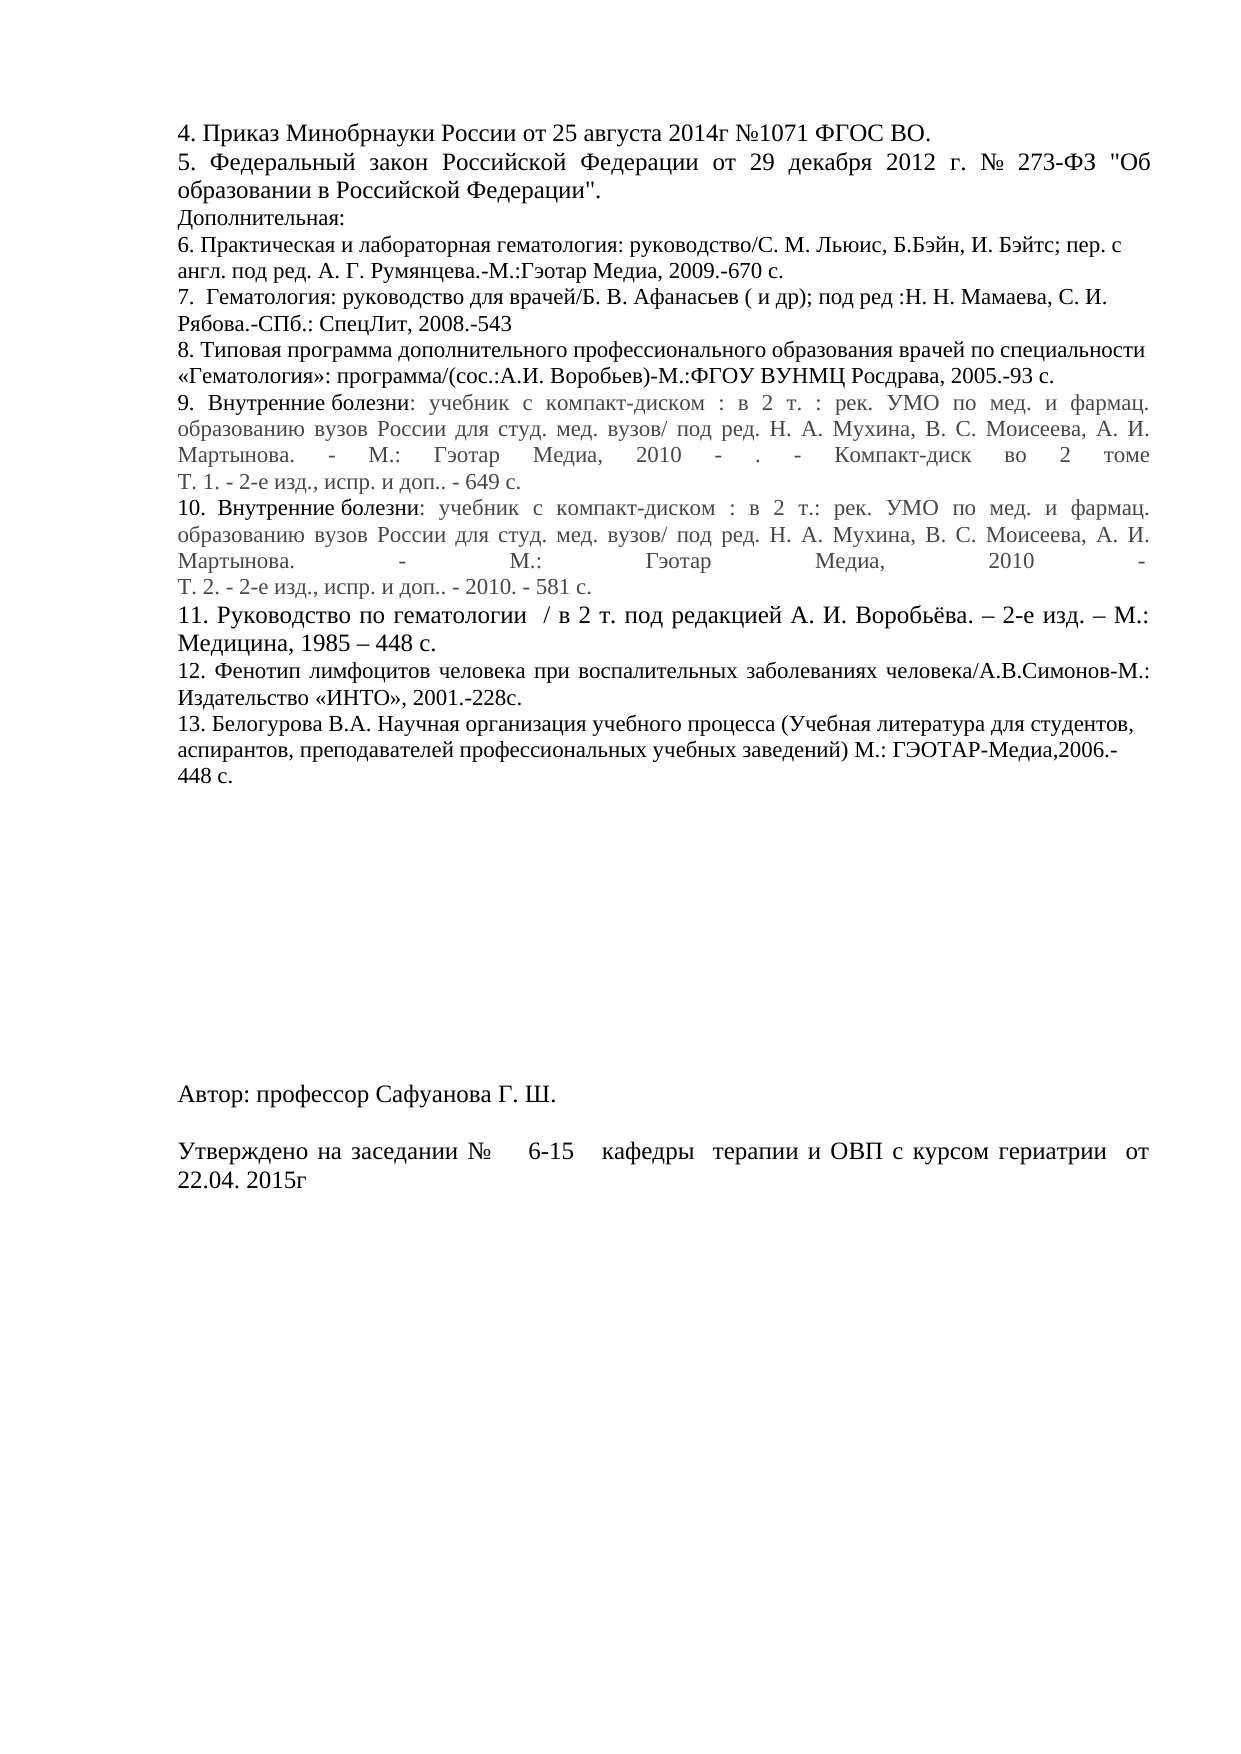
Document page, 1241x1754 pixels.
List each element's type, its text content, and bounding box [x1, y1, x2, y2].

text 7. Гематология: руководство для врачей/Б. В. Афанасьев ( и др); под ред :Н. Н. Мамаева, С. И. Рябова.-СПб.: СпецЛит, 2008.-543 [177, 283, 1152, 336]
text 6. Практическая и лабораторная гематология: руководство/С. М. Льюис, Б.Бэйн, И. Бэйтс; пер. с англ. под ред. А. Г. Румянцева.-М.:Гэотар Медиа, 2009.-670 с. [784, 231, 1152, 283]
text 4. Приказ Минобрнауки России от 25 августа 2014г №1071 ФГОС ВО. [177, 118, 1152, 147]
text 10. Внутренние болезни: учебник с компакт-диском : в 2 т.: рек. УМО по мед. и фармац. образованию вузов России для студ. мед. вузов/ под ред. Н. А. Мухина, В. С. Моисеева, А. И. Мартынова. - М.: Гэотар Медиа, 2010 - Т. 2. - 2-е изд., испр. и доп.. - 2010. - 581 с. [177, 494, 1152, 600]
text 8. Типовая программа дополнительного профессионального образования врачей по специальности «Гематология»: программа/(сос.:А.И. Воробьев)-М.:ФГОУ ВУНМЦ Росдрава, 2005.-93 с. [177, 336, 1152, 389]
text 13. Белогурова В.А. Научная организация учебного процесса (Учебная литература для студентов, аспирантов, преподавателей профессиональных учебных заведений) М.: ГЭОТАР-Медиа,2006.-448 с. [177, 710, 1152, 789]
text 11. Руководство по гематологии / в 2 т. под редакцией А. И. Воробьёва. – 2-е изд. – М.: Медицина, 1985 – 448 с. [177, 600, 1152, 657]
text Утверждено на заседании № 6-15 кафедры терапии и ОВП с курсом гериатрии от 22.04. 2015г [177, 1136, 1152, 1194]
text 9. Внутренние болезни: учебник с компакт-диском : в 2 т. : рек. УМО по мед. и фармац. образованию вузов России для студ. мед. вузов/ под ред. Н. А. Мухина, В. С. Моисеева, А. И. Мартынова. - М.: Гэотар Медиа, 2010 - . - Компакт-диск во 2 томе Т. 1. - 2-е изд., испр. и доп.. - 649 с. [177, 389, 1152, 494]
text 5. Федеральный закон Российской Федерации от 29 декабря 2012 г. № 273-ФЗ "Об образовании в Российской Федерации". [177, 147, 1152, 204]
text 12. Фенотип лимфоцитов человека при воспалительных заболеваниях человека/А.В.Симонов-М.: Издательство «ИНТО», 2001.-228с. [177, 657, 1152, 710]
text Дополнительная: [177, 204, 1152, 231]
text Автор: профессор Сафуанова Г. Ш. [177, 1079, 1152, 1108]
